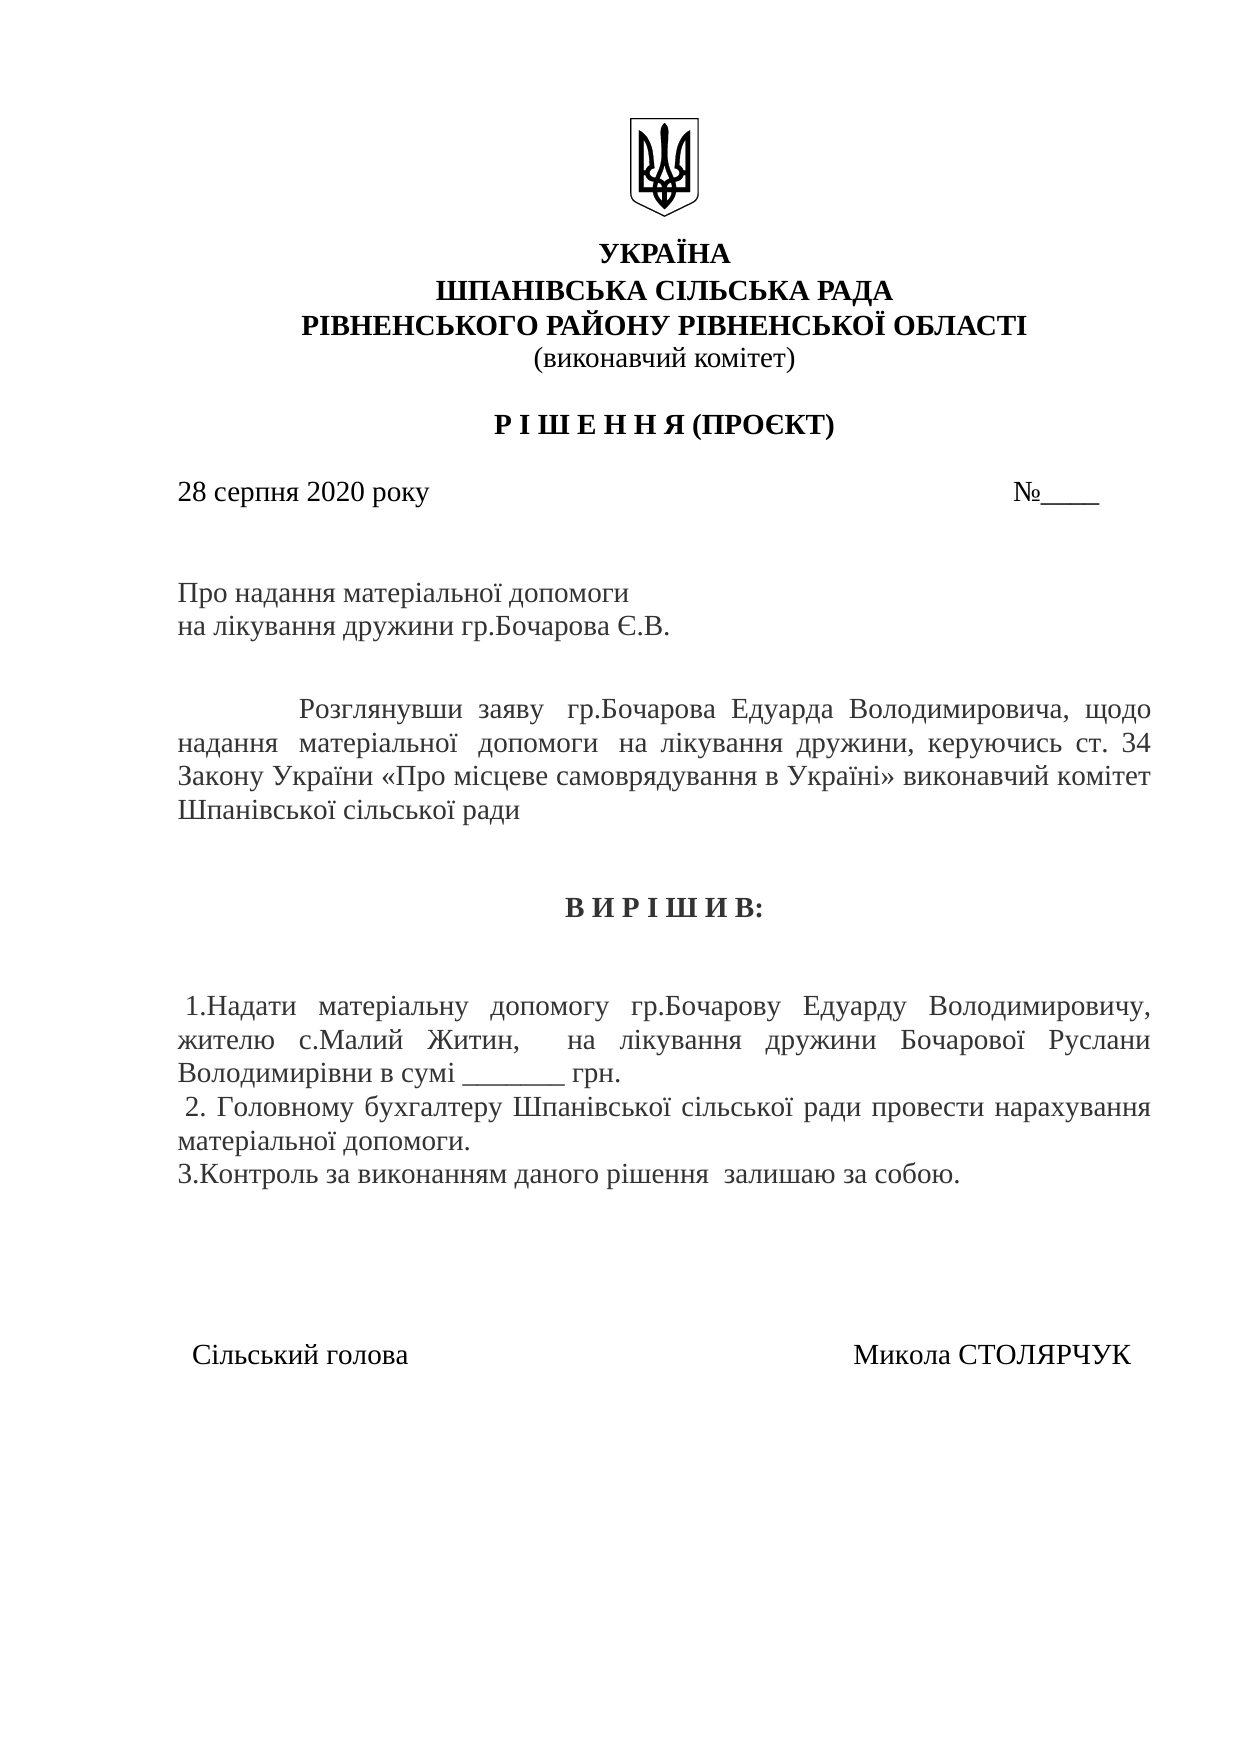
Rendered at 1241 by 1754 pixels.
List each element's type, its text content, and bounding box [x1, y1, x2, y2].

text 3.Контроль за виконанням даного рішення залишаю за собою. [177, 1156, 1152, 1190]
text Сільський голова Микола СТОЛЯРЧУК [177, 1337, 1152, 1371]
subtitle ШПАНІВСЬКА сільська рада [871, 282, 1152, 305]
text 2. Головному бухгалтеру Шпанівської сільської ради провести нарахування матеріальної допомоги. [177, 1089, 1152, 1156]
text Україна [177, 236, 1152, 269]
text Р І Ш Е Н Н Я (ПРОЄКТ) [177, 407, 1152, 441]
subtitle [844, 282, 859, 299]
text В И Р І Ш И В: [177, 890, 1152, 924]
text РІВНЕНСЬКОГО РАЙОНУ РІВНЕНСЬКОЇ ОБЛАСТІ [177, 317, 1152, 340]
text 1.Надати матеріальну допомогу гр.Бочарову Едуарду Володимировичу, жителю с.Малий Житин, на лікування дружини Бочарової Руслани Володимирівни в сумі _______ грн. [177, 988, 1152, 1089]
text Про надання матеріальної допомоги [177, 575, 1152, 608]
text на лікування дружини гр.Бочарова Є.В. [177, 608, 1152, 642]
subtitle ШПАНІВСЬКА сільська рада [177, 282, 853, 305]
text Розглянувши заяву гр.Бочарова Едуарда Володимировича, щодо надання матеріальної допомоги на лікування дружини, керуючись ст. 34 Закону України «Про місцеве самоврядування в Україні» виконавчий комітет Шпанівської сільської ради [177, 691, 1152, 825]
text (виконавчий комітет) [177, 340, 1152, 374]
text 28 серпня 2020 року №____ [177, 474, 1152, 508]
